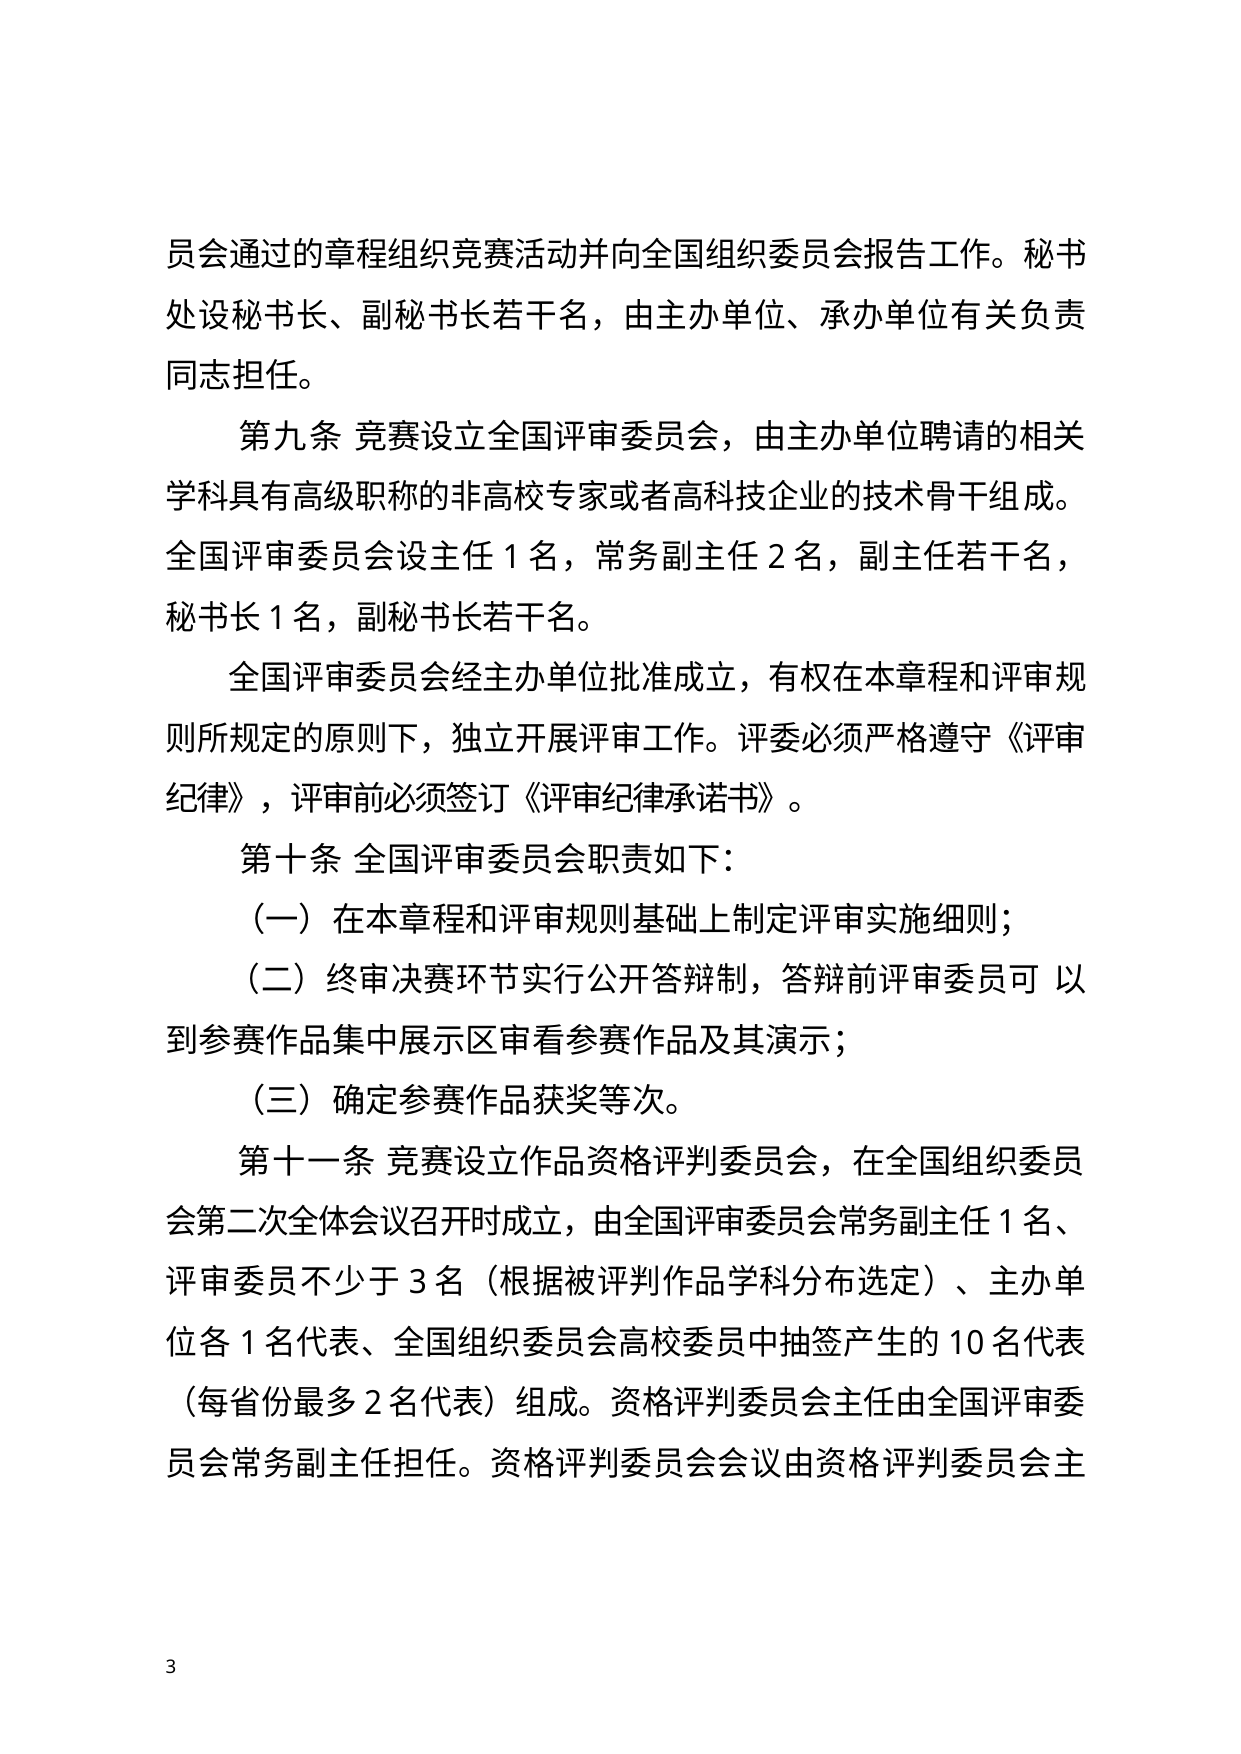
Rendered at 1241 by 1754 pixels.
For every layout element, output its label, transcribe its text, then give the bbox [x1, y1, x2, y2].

text （三）确定参赛作品获奖等次。 [165, 1064, 1087, 1125]
text （一）在本章程和评审规则基础上制定评审实施细则； [165, 883, 1087, 943]
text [165, 218, 1087, 400]
text 第九条 竞赛设立全国评审委员会，由主办单位聘请的相关学科具有高级职称的非高校专家或者高科技企业的技术骨干组成。全国评审委员会设主任1名，常务副主任2名，副主任若干名，秘书长1名，副秘书长若干名。 [165, 400, 1087, 641]
text 全国评审委员会经主办单位批准成立，有权在本章程和评审规则所规定的原则下，独立开展评审工作。评委必须严格遵守《评审纪律》，评审前必须签订《评审纪律承诺书》。 [165, 641, 1087, 823]
text 第十条 全国评审委员会职责如下： [165, 823, 1087, 883]
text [165, 1125, 1087, 1487]
text （二）终审决赛环节实行公开答辩制，答辩前评审委员可 以到参赛作品集中展示区审看参赛作品及其演示； [165, 943, 1087, 1064]
